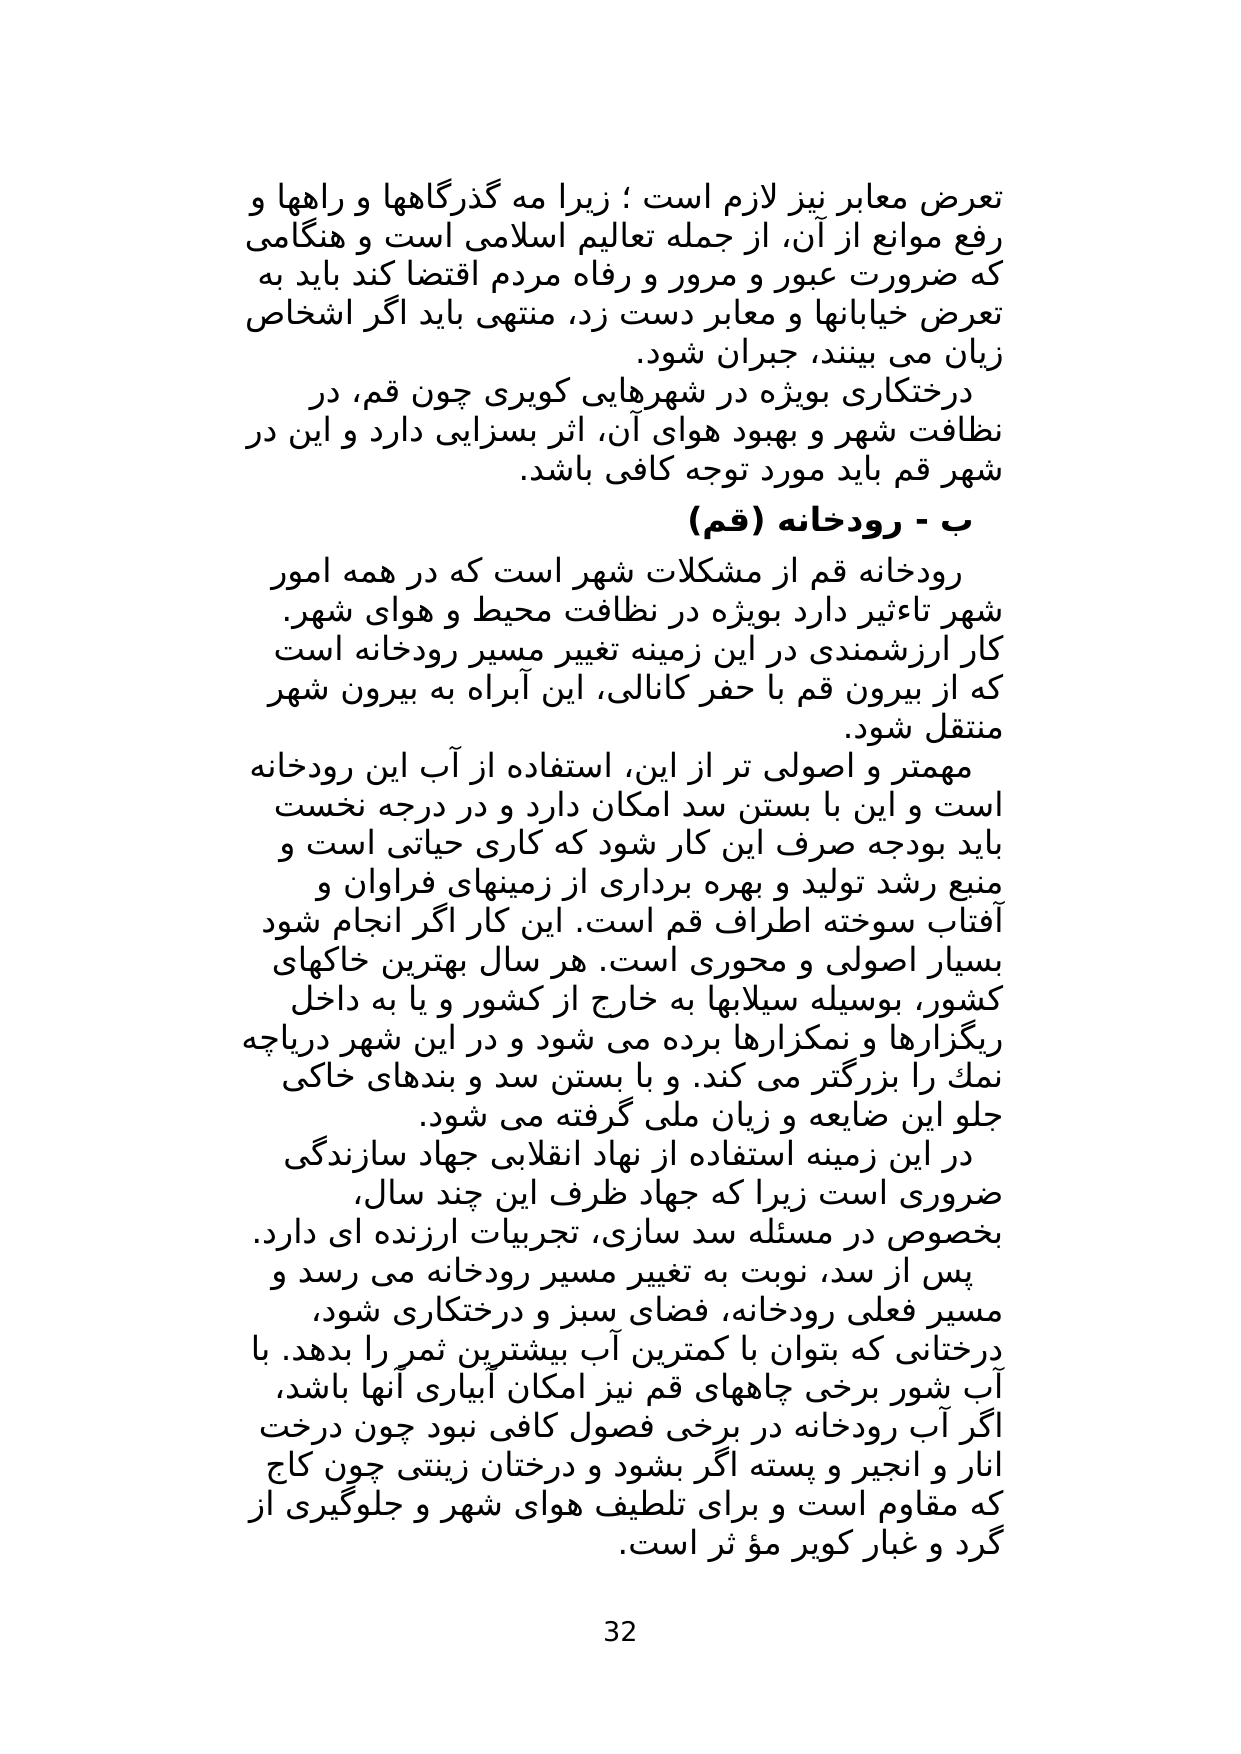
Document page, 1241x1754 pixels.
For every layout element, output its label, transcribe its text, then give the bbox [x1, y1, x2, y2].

text درختكارى بويژه در شهرهايى كويرى چون قم، در نظافت شهر و بهبود هواى آن، اثر بسزايى دارد و اين در شهر قم بايد مورد توجه كافى باشد. [236, 371, 1004, 488]
text مهمتر و اصولى تر از اين، استفاده از آب اين رودخانه است و اين با بستن سد امكان دارد و در درجه نخست بايد بودجه صرف اين كار شود كه كارى حياتى است و منبع رشد توليد و بهره بردارى از زمينهاى فراوان و آفتاب سوخته اطراف قم است. اين كار اگر انجام شود بسيار اصولى و محورى است. هر سال بهترين خاكهاى كشور، بوسيله سيلابها به خارج از كشور و يا به داخل ريگزارها و نمكزارها برده مى شود و در اين شهر درياچه نمك را بزرگتر مى كند. و با بستن سد و بندهاى خاكى جلو اين ضايعه و زيان ملى گرفته مى شود. [236, 746, 1004, 1135]
text در اين زمينه استفاده از نهاد انقلابى جهاد سازندگى ضرورى است زيرا كه جهاد ظرف اين چند سال، بخصوص در مسئله سد سازى، تجربيات ارزنده اى دارد. [236, 1135, 1004, 1251]
subtitle ب - رودخانه (قم) [236, 501, 1004, 539]
text پس از سد، نوبت به تغيير مسير رودخانه مى رسد و مسير فعلى رودخانه، فضاى سبز و درختكارى شود، درختانى كه بتوان با كمترين آب بيشترين ثمر را بدهد. با آب شور برخى چاههاى قم نيز امكان آبيارى آنها باشد، اگر آب رودخانه در برخى فصول كافى نبود چون درخت انار و انجير و پسته اگر بشود و درختان زينتى چون كاج كه مقاوم است و براى تلطيف هواى شهر و جلوگيرى از گرد و غبار كوير مؤ ثر است. [236, 1251, 1004, 1562]
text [236, 177, 1004, 371]
text رودخانه قم از مشكلات شهر است كه در همه امور شهر تاءثير دارد بويژه در نظافت محيط و هواى شهر. كار ارزشمندى در اين زمينه تغيير مسير رودخانه است كه از بيرون قم با حفر كانالى، اين آبراه به بيرون شهر منتقل شود. [236, 552, 1004, 746]
